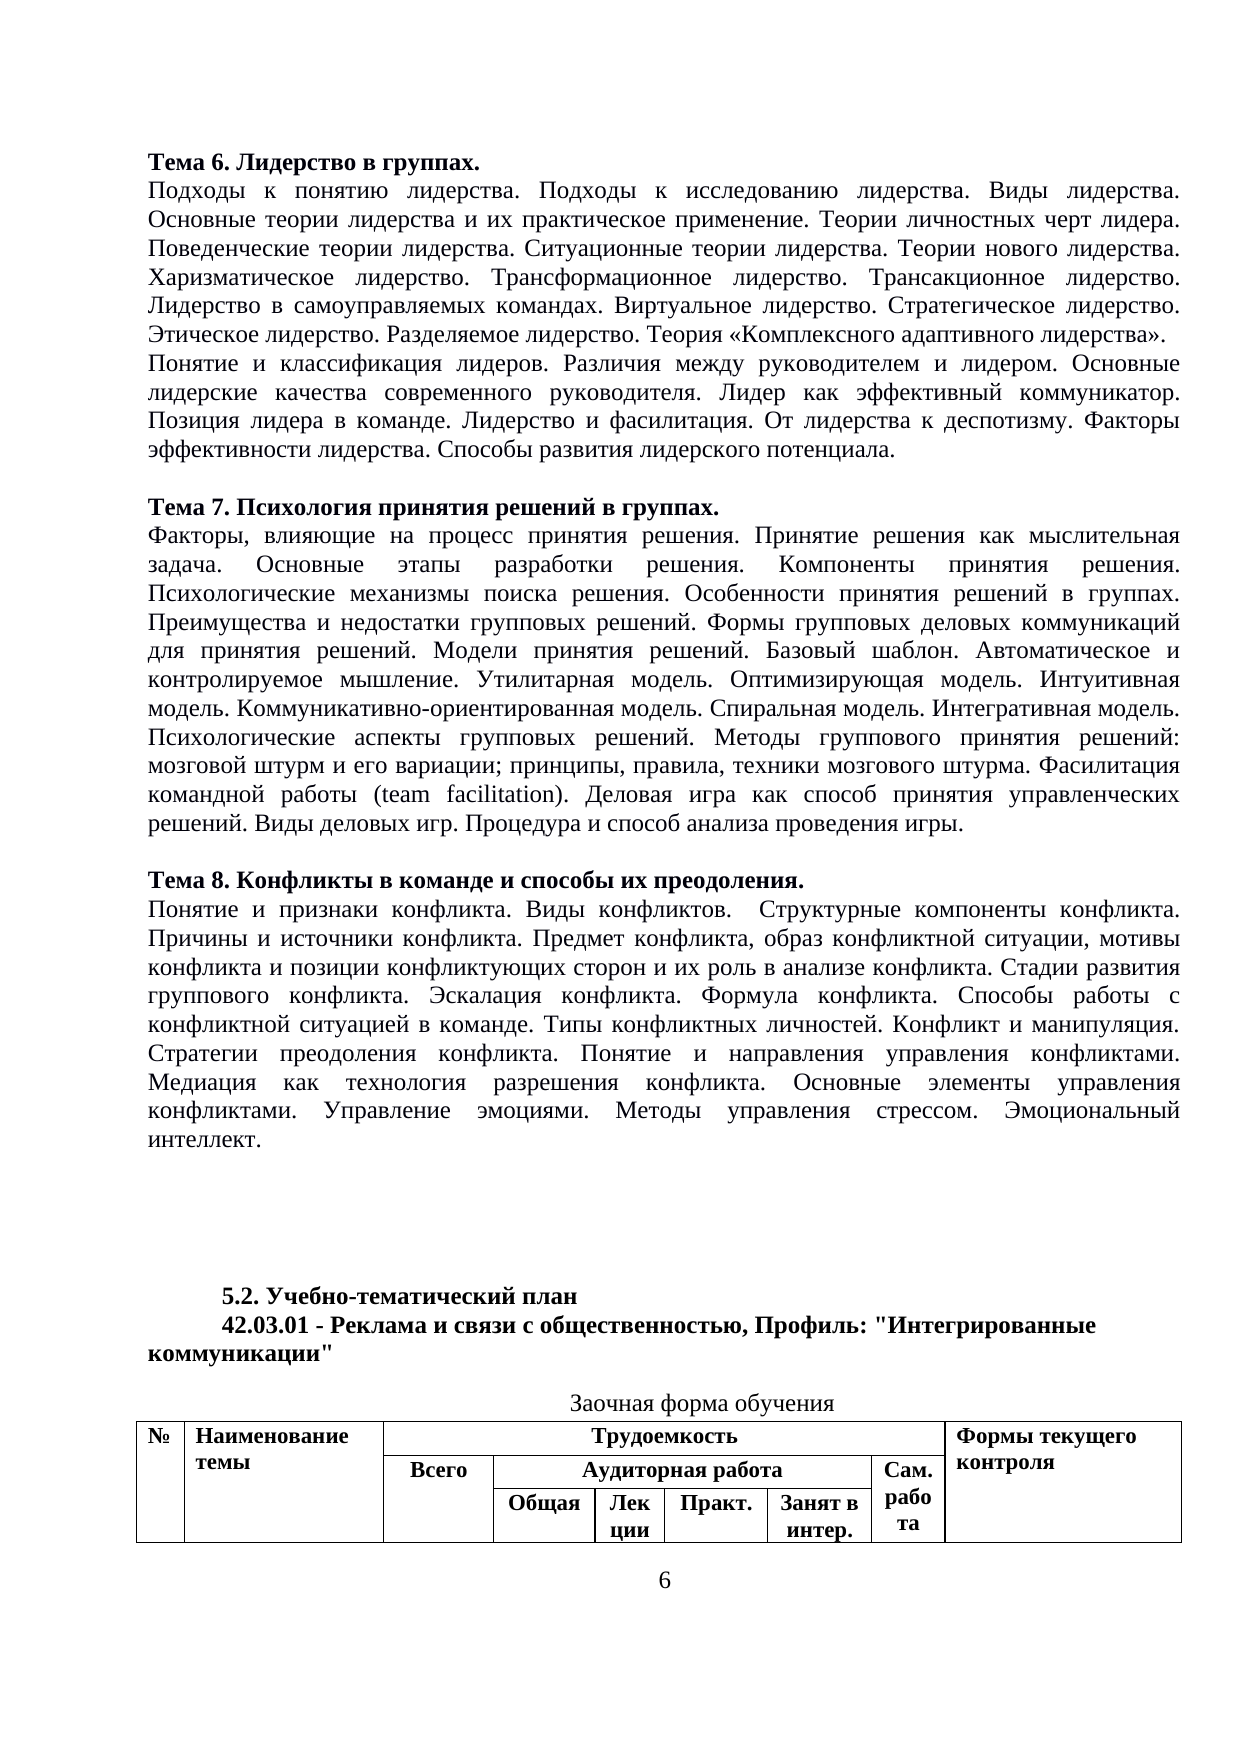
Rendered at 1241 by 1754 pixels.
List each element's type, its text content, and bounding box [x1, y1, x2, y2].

text Понятие и классификация лидеров. Различия между руководителем и лидером. Основные лидерские качества современного руководителя. Лидер как эффективный коммуникатор. Позиция лидера в команде. Лидерство и фасилитация. От лидерства к деспотизму. Факторы эффективности лидерства. Способы развития лидерского потенциала. [148, 348, 1181, 463]
list Заочная форма обучения [223, 1388, 1181, 1417]
text Подходы к понятию лидерства. Подходы к исследованию лидерства. Виды лидерства. Основные теории лидерства и их практическое применение. Теории личностных черт лидера. Поведенческие теории лидерства. Ситуационные теории лидерства. Теории нового лидерства. Харизматическое лидерство. Трансформационное лидерство. Трансакционное лидерство. Лидерство в самоуправляемых командах. Виртуальное лидерство. Стратегическое лидерство. Этическое лидерство. Разделяемое лидерство. Теория «Комплексного адаптивного лидерства». [148, 176, 1181, 348]
table_header Наименование темы [185, 1422, 383, 1542]
table_header № [137, 1422, 184, 1542]
text Тема 6. Лидерство в группах. [148, 147, 1181, 176]
table_header Трудоемкость [384, 1422, 944, 1455]
text 42.03.01 - Реклама и связи с общественностью, Профиль: "Интегрированные коммуникации" [148, 1310, 1181, 1367]
table_cell Общая [494, 1489, 594, 1542]
list 5.2. Учебно-тематический план [222, 1281, 1181, 1310]
table_header Формы текущего контроля [946, 1422, 1181, 1542]
table_cell Всего [384, 1456, 493, 1542]
table_cell Сам.работа [872, 1456, 944, 1542]
table_cell Практ. [665, 1489, 767, 1542]
table_cell Аудиторная работа [494, 1456, 871, 1488]
text Понятие и признаки конфликта. Виды конфликтов. Структурные компоненты конфликта. Причины и источники конфликта. Предмет конфликта, образ конфликтной ситуации, мотивы конфликта и позиции конфликтующих сторон и их роль в анализе конфликта. Стадии развития группового конфликта. Эскалация конфликта. Формула конфликта. Способы работы с конфликтной ситуацией в команде. Типы конфликтных личностей. Конфликт и манипуляция. Стратегии преодоления конфликта. Понятие и направления управления конфликтами. Медиация как технология разрешения конфликта. Основные элементы управления конфликтами. Управление эмоциями. Методы управления стрессом. Эмоциональный интеллект. [148, 894, 1181, 1153]
text Факторы, влияющие на процесс принятия решения. Принятие решения как мыслительная задача. Основные этапы разработки решения. Компоненты принятия решения. Психологические механизмы поиска решения. Особенности принятия решений в группах. Преимущества и недостатки групповых решений. Формы групповых деловых коммуникаций для принятия решений. Модели принятия решений. Базовый шаблон. Автоматическое и контролируемое мышление. Утилитарная модель. Оптимизирующая модель. Интуитивная модель. Коммуникативно-ориентированная модель. Спиральная модель. Интегративная модель. Психологические аспекты групповых решений. Методы группового принятия решений: мозговой штурм и его вариации; принципы, правила, техники мозгового штурма. Фасилитация командной работы (team facilitation). Деловая игра как способ принятия управленческих решений. Виды деловых игр. Процедура и способ анализа проведения игры. [148, 521, 1181, 837]
text Тема 8. Конфликты в команде и способы их преодоления. [148, 866, 1181, 894]
table_cell Лекции [596, 1489, 664, 1542]
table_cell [768, 1489, 871, 1542]
text Тема 7. Психология принятия решений в группах. [148, 492, 1181, 521]
